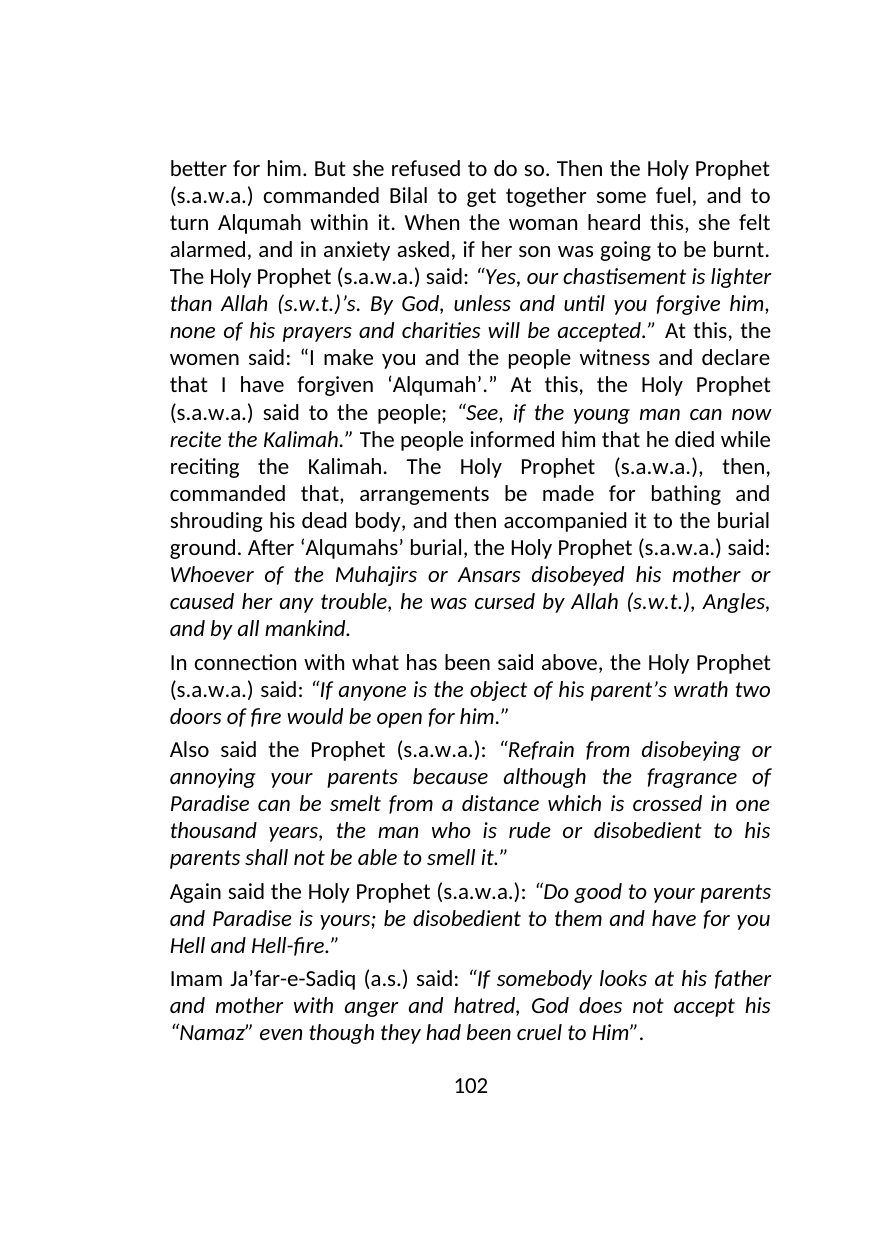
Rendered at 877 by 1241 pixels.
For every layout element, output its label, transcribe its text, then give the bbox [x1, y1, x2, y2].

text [169, 154, 772, 642]
text Also said the Prophet (s.a.w.a.): “Refrain from disobeying or annoying your parents because although the fragrance of Paradise can be smelt from a distance which is crossed in one thousand years, the man who is rude or disobedient to his parents shall not be able to smell it.” [169, 736, 772, 871]
text Imam Ja’far-e-Sadiq (a.s.) said: “If somebody looks at his father and mother with anger and hatred, God does not accept his “Namaz” even though they had been cruel to Him”. [169, 965, 772, 1046]
text Again said the Holy Prophet (s.a.w.a.): “Do good to your parents and Paradise is yours; be disobedient to them and have for you Hell and Hell-fire.” [169, 877, 772, 959]
text In connection with what has been said above, the Holy Prophet (s.a.w.a.) said: “If anyone is the object of his parent’s wrath two doors of fire would be open for him.” [169, 648, 772, 729]
